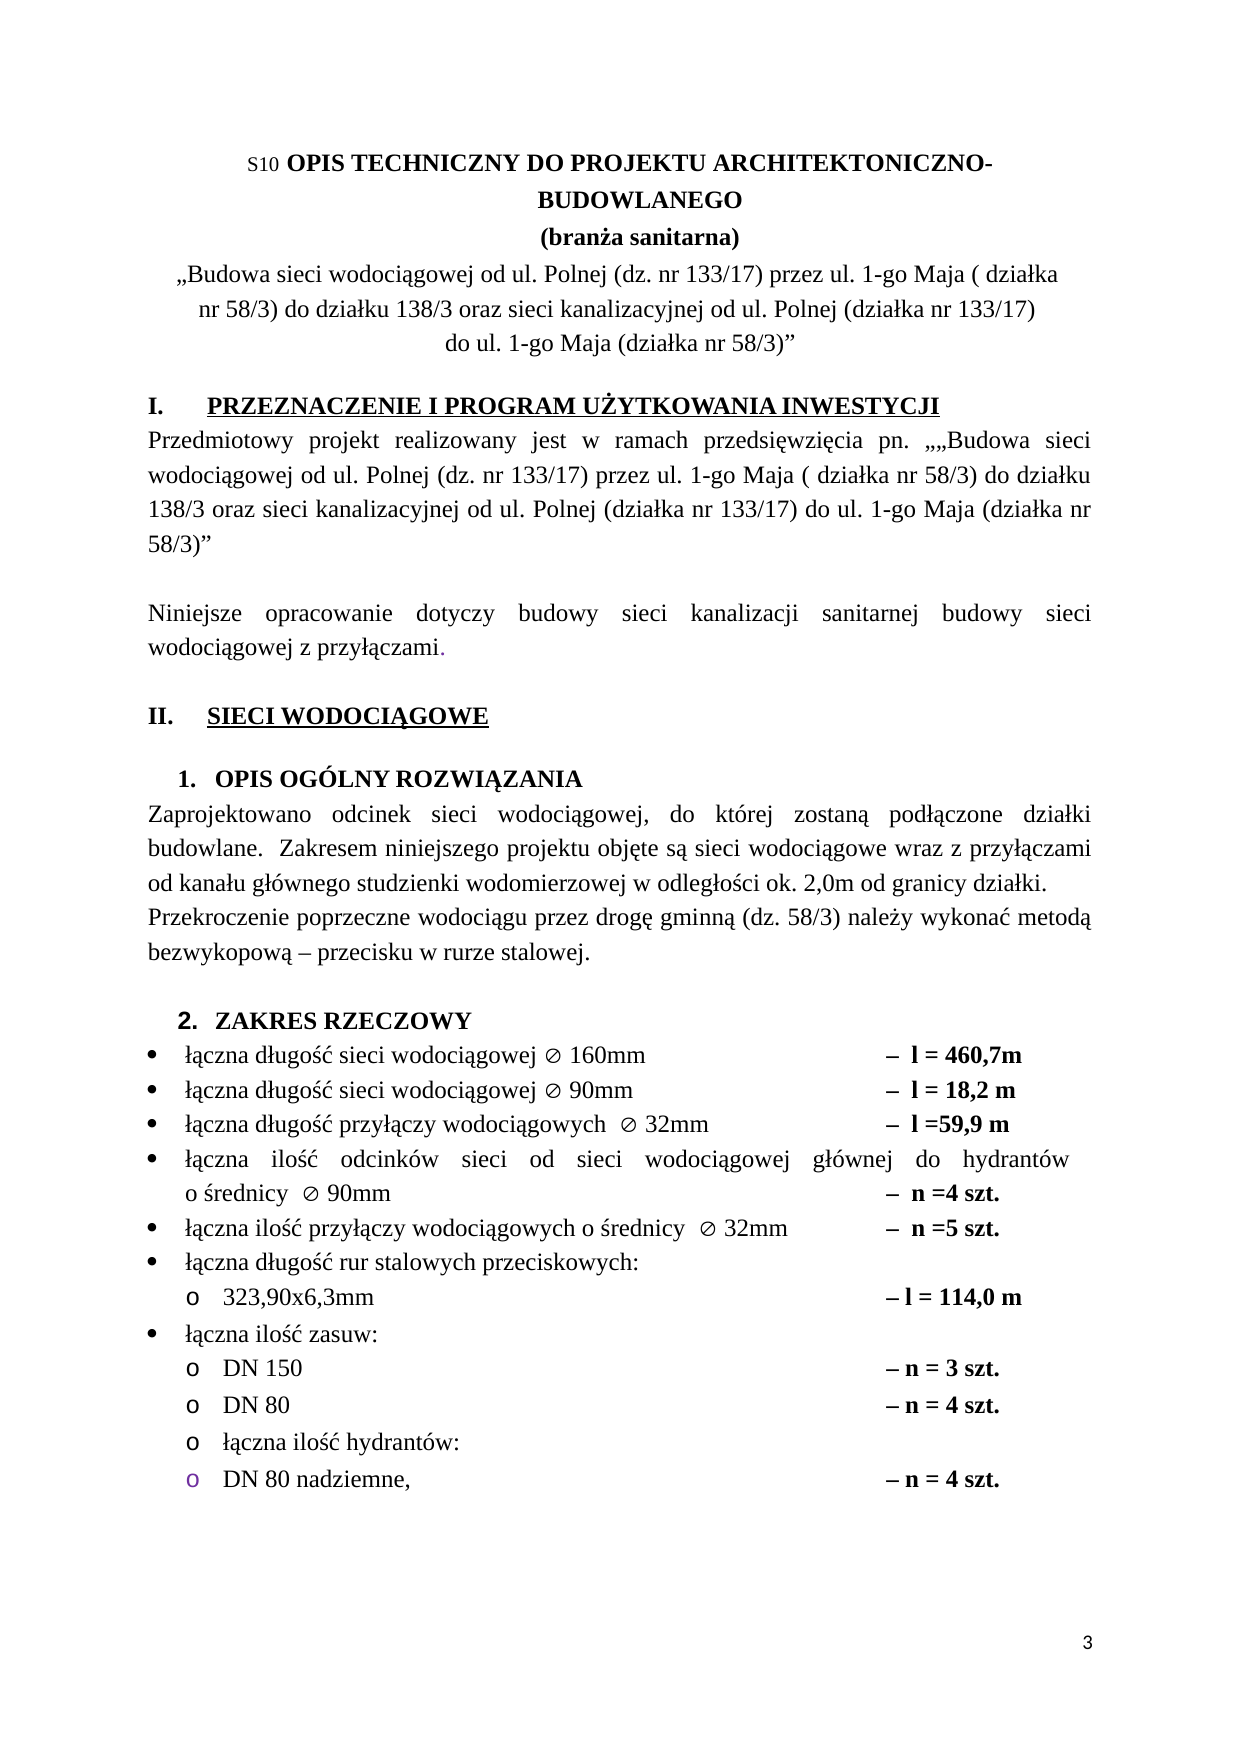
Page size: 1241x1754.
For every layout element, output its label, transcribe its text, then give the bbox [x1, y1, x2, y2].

text Przedmiotowy projekt realizowany jest w ramach przedsięwzięcia pn. „„Budowa sieci wodociągowej od ul. Polnej (dz. nr 133/17) przez ul. 1-go Maja ( działka nr 58/3) do działku 138/3 oraz sieci kanalizacyjnej od ul. Polnej (działka nr 133/17) do ul. 1-go Maja (działka nr 58/3)” [148, 425, 1092, 558]
list DN 80 nadziemne, – n = 4 szt. [185, 1464, 1092, 1495]
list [148, 148, 1092, 251]
list łączna ilość zasuw: [148, 1319, 1092, 1347]
list łączna ilość odcinków sieci od sieci wodociągowej głównej do hydrantów o średnicy 90mm – n =4 szt. [148, 1144, 1092, 1207]
list łączna długość rur stalowych przeciskowych: [148, 1247, 1092, 1276]
subtitle PRZEZNACZENIE I PROGRAM UŻYTKOWANIA INWESTYCJI [148, 391, 1092, 420]
list łączna ilość hydrantów: [185, 1427, 1092, 1458]
subtitle ZAKRES RZECZOWY [177, 1006, 1092, 1035]
text Zaprojektowano odcinek sieci wodociągowej, do której zostaną podłączone działki budowlane. Zakresem niniejszego projektu objęte są sieci wodociągowe wraz z przyłączami od kanału głównego studzienki wodomierzowej w odległości ok. 2,0m od granicy działki. [148, 799, 1092, 897]
list łączna długość sieci wodociągowej 90mm – l = [148, 1075, 1092, 1104]
text Przekroczenie poprzeczne wodociągu przez drogę gminną (dz. 58/3) należy wykonać metodą bezwykopową – przecisku w rurze stalowej. [148, 902, 1092, 966]
subtitle OPIS OGÓLNY ROZWIĄZANIA [177, 764, 1092, 793]
list DN 80 – n = 4 szt. [185, 1390, 1092, 1421]
list DN 150 – n = 3 szt. [185, 1353, 1092, 1384]
text Niniejsze opracowanie dotyczy budowy sieci kanalizacji sanitarnej budowy sieci wodociągowej z przyłączami. [148, 598, 1092, 661]
text „Budowa sieci wodociągowej od ul. Polnej (dz. nr 133/17) przez ul. 1-go Maja ( działka nr 58/3) do działku 138/3 oraz sieci kanalizacyjnej od ul. Polnej (działka nr 133/17) do ul. 1-go Maja (działka nr 58/3)” [148, 259, 1092, 386]
list łączna długość przyłączy wodociągowych 32mm – l =59,9 m [148, 1109, 1092, 1138]
subtitle SIECI WODOCIĄGOWE [148, 701, 1092, 730]
list łączna długość sieci wodociągowej 160mm – l = 460,7m [148, 1040, 1092, 1069]
list łączna ilość przyłączy wodociągowych o średnicy 32mm – n =5 szt. [148, 1213, 1092, 1242]
list 323,90x6,3mm – l = [185, 1282, 1092, 1313]
